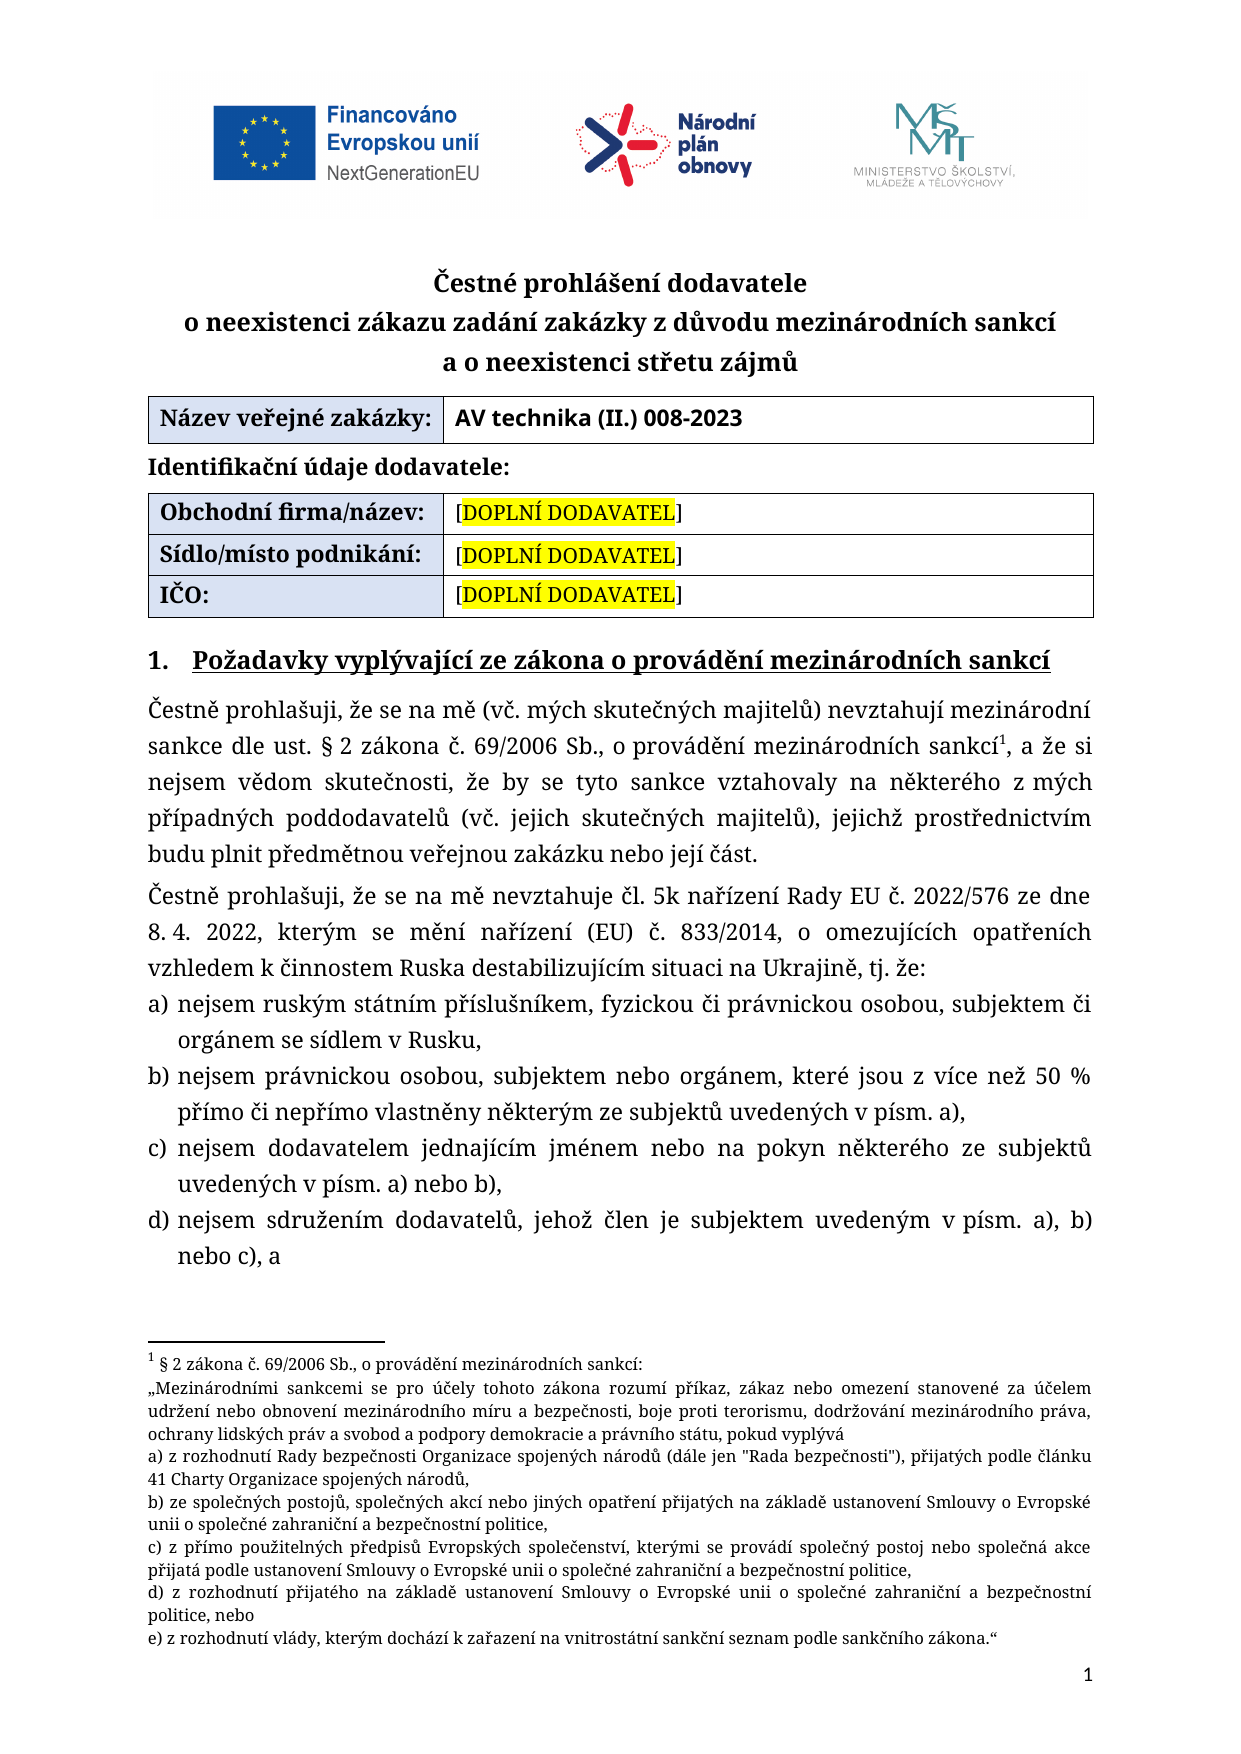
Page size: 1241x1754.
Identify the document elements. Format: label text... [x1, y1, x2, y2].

text Čestně prohlašuji, že se na mě (vč. mých skutečných majitelů) nevztahují mezinárodní sankce dle ust. § 2 zákona č. 69/2006 Sb., o provádění mezinárodních sankcí, a že si nejsem vědom skutečnosti, že by se tyto sankce vztahovaly na některého z mých případných poddodavatelů (vč. jejich skutečných majitelů), jejichž prostřednictvím budu plnit předmětnou veřejnou zakázku nebo její část. [148, 694, 1093, 869]
picture [152, 71, 1088, 219]
list nejsem sdružením dodavatelů, jehož člen je subjektem uvedeným v písm. a), b) nebo c), a [148, 1204, 1093, 1271]
table_cell Sídlo/místo podnikání: [149, 535, 443, 575]
text Identifikační údaje dodavatele: [148, 450, 1093, 482]
list nejsem ruským státním příslušníkem, fyzickou či právnickou osobou, subjektem či orgánem se sídlem v Rusku, [148, 988, 1093, 1055]
table_header AV technika (II.) 008-2023 [444, 397, 1093, 443]
list nejsem dodavatelem jednajícím jménem nebo na pokyn některého ze subjektů uvedených v písm. a) nebo b), [148, 1132, 1093, 1199]
table_cell IČO: [149, 576, 443, 617]
table_header Název veřejné zakázky: [149, 397, 443, 443]
table_header [DOPLNÍ DODAVATEL] [444, 494, 1093, 534]
table_cell [DOPLNÍ DODAVATEL] [444, 576, 1093, 617]
table_cell [DOPLNÍ DODAVATEL] [444, 535, 1093, 575]
text Čestné prohlášení dodavatele [148, 266, 1093, 300]
subtitle 1. Požadavky vyplývající ze zákona o provádění mezinárodních sankcí [148, 643, 1093, 677]
table_header Obchodní firma/název: [149, 494, 443, 534]
list nejsem právnickou osobou, subjektem nebo orgánem, které jsou z více než 50 % přímo či nepřímo vlastněny některým ze subjektů uvedených v písm. a), [148, 1060, 1093, 1127]
text o neexistenci zákazu zadání zakázky z důvodu mezinárodních sankcí a o neexistenci střetu zájmů [148, 305, 1093, 378]
text Čestně prohlašuji, že se na mě nevztahuje čl. 5k nařízení Rady EU č. 2022/576 ze dne 8. 4. 2022, kterým se mění nařízení (EU) č. 833/2014, o omezujících opatřeních vzhledem k činnostem Ruska destabilizujícím situaci na Ukrajině, tj. že: [148, 880, 1093, 983]
